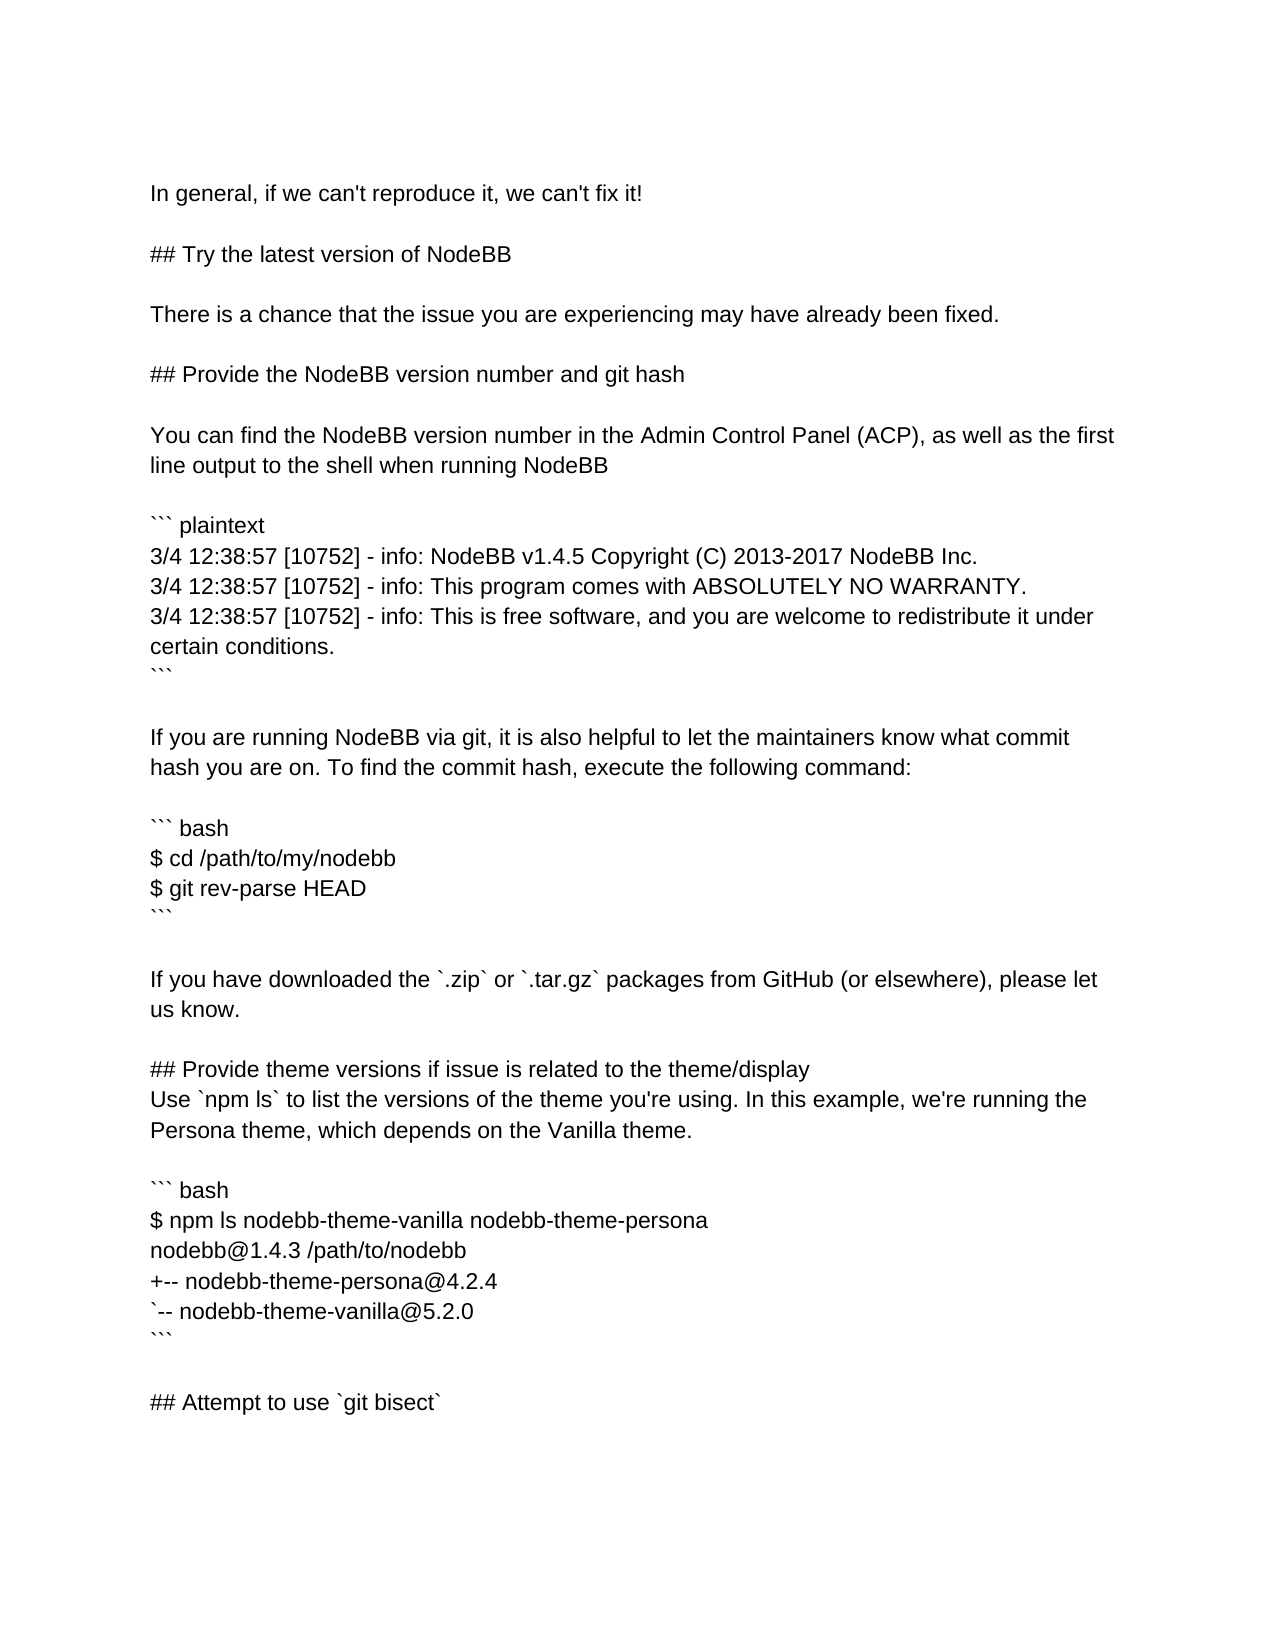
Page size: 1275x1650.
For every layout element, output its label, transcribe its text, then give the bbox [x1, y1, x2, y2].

text ``` [150, 663, 1125, 690]
text `-- nodebb-theme-vanilla@5.2.0 [150, 1298, 1125, 1324]
text If you are running NodeBB via git, it is also helpful to let the maintainers know what commit hash you are on. To find the commit hash, execute the following command: [150, 724, 1125, 781]
text $ git rev-parse HEAD [150, 875, 1125, 901]
text ## Attempt to use `git bisect` [150, 1388, 1125, 1415]
text ## Provide the NodeBB version number and git hash [150, 361, 1125, 388]
text ## Try the latest version of NodeBB [150, 241, 1125, 267]
text 3/4 12:38:57 [10752] - info: This program comes with ABSOLUTELY NO WARRANTY. [150, 573, 1125, 599]
text In general, if we can't reproduce it, we can't fix it! [150, 180, 1125, 207]
text +-- nodebb-theme-persona@4.2.4 [150, 1268, 1125, 1294]
text You can find the NodeBB version number in the Admin Control Panel (ACP), as well as the first line output to the shell when running NodeBB [150, 422, 1125, 478]
text ``` plaintext [150, 512, 1125, 539]
text ## Provide theme versions if issue is related to the theme/display [150, 1056, 1125, 1083]
text nodebb@1.4.3 /path/to/nodebb [150, 1237, 1125, 1264]
text ``` bash [150, 1177, 1125, 1203]
text $ cd /path/to/my/nodebb [150, 845, 1125, 871]
text Use `npm ls` to list the versions of the theme you're using. In this example, we're running the Persona theme, which depends on the Vanilla theme. [150, 1086, 1125, 1143]
text If you have downloaded the `.zip` or `.tar.gz` packages from GitHub (or elsewhere), please let us know. [150, 966, 1125, 1022]
text 3/4 12:38:57 [10752] - info: NodeBB v1.4.5 Copyright (C) 2013-2017 NodeBB Inc. [150, 543, 1125, 569]
text $ npm ls nodebb-theme-vanilla nodebb-theme-persona [150, 1207, 1125, 1234]
text 3/4 12:38:57 [10752] - info: This is free software, and you are welcome to redistribute it under certain conditions. [150, 603, 1125, 660]
text ``` [150, 905, 1125, 932]
text ``` bash [150, 814, 1125, 841]
text There is a chance that the issue you are experiencing may have already been fixed. [150, 301, 1125, 327]
text ``` [150, 1328, 1125, 1354]
